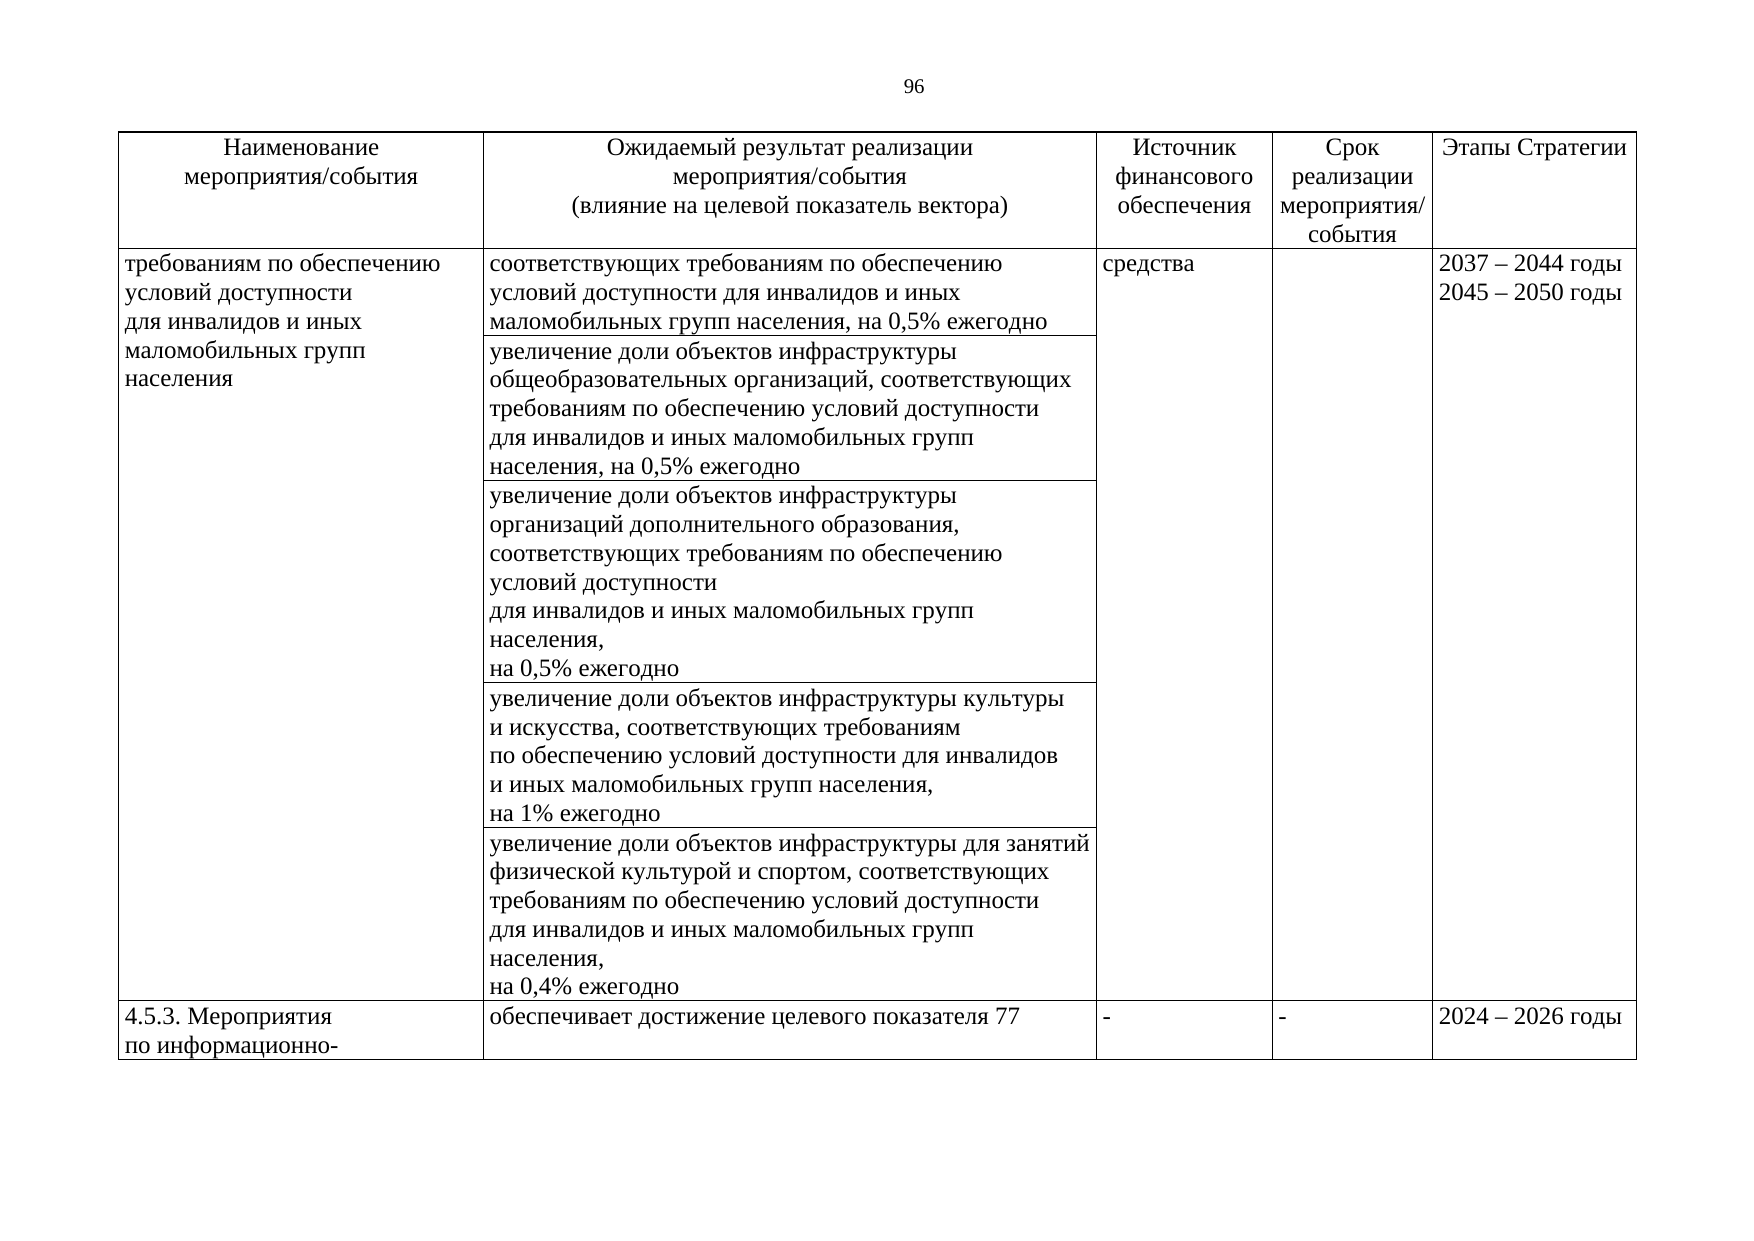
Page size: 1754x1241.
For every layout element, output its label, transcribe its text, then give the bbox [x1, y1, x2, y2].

table_header Наименование мероприятия/события [119, 133, 483, 247]
table_cell увеличение доли объектов инфраструктуры общеобразовательных организаций, соответствующих требованиям по обеспечению условий доступности для инвалидов и иных маломобильных групп населения, на 0,5% ежегодно [484, 336, 1096, 479]
table_cell увеличение доли объектов инфраструктуры для занятий физической культурой и спортом, соответствующих требованиям по обеспечению условий доступности для инвалидов и иных маломобильных групп населения, на 0,4% ежегодно [484, 828, 1096, 1000]
table_header Источник финансового обеспечения [1097, 133, 1272, 247]
table_header Срок реализации мероприятия/ события [1273, 133, 1432, 247]
table_cell обеспечивает достижение целевого показателя 77 [484, 1001, 1096, 1059]
table_cell увеличение доли объектов инфраструктуры организаций дополнительного образования, соответствующих требованиям по обеспечению условий доступности для инвалидов и иных маломобильных групп населения, на 0,5% ежегодно [484, 481, 1096, 682]
table_cell 2024 – 2026 годы [1433, 1001, 1636, 1059]
table_header Ожидаемый результат реализации мероприятия/события (влияние на целевой показатель вектора) [484, 133, 1096, 247]
table_cell - [1273, 1001, 1432, 1059]
table_cell - [1097, 1001, 1272, 1059]
table_cell увеличение доли объектов инфраструктуры культуры и искусства, соответствующих требованиям по обеспечению условий доступности для инвалидов и иных маломобильных групп населения, на 1% ежегодно [484, 683, 1096, 827]
table_header Этапы Стратегии [1433, 133, 1636, 247]
table_cell 4.5.3. Мероприятия по информационно-маркетинговому обеспечению развития инклюзивной среды [119, 1001, 483, 1059]
